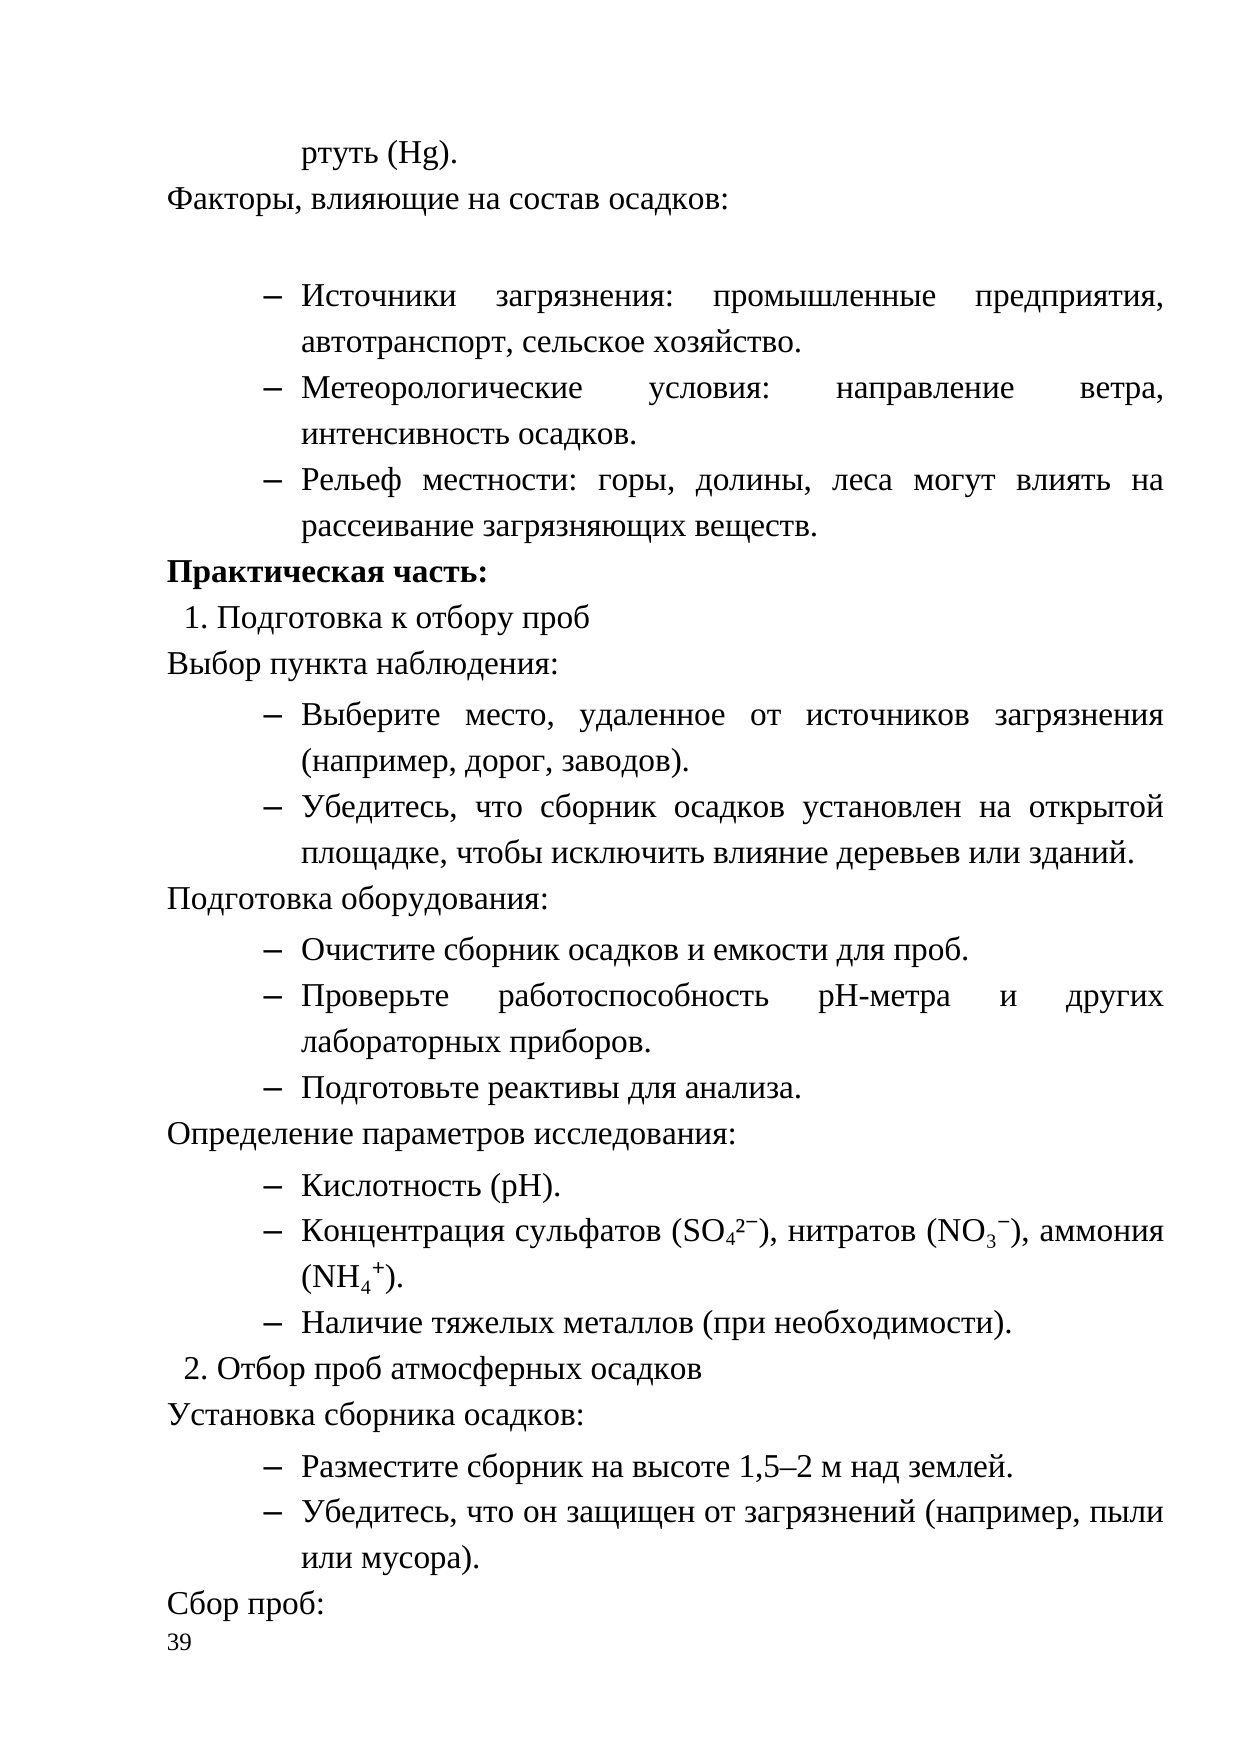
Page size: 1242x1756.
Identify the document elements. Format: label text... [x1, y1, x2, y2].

list Концентрация сульфатов (SO4²⁻), нитратов (NO₃⁻), аммония (NH₄⁺). [263, 1211, 1164, 1295]
list Убедитесь, что он защищен от загрязнений (например, пыли или мусора). [263, 1492, 1164, 1576]
text 1. Подготовка к отбору проб [167, 597, 1164, 636]
text Определение параметров исследования: [167, 1113, 1164, 1152]
list Наличие тяжелых металлов (при необходимости). [263, 1303, 1164, 1341]
list Убедитесь, что сборник осадков установлен на открытой площадке, чтобы исключить влияние деревьев или зданий. [263, 786, 1164, 871]
text 2. Отбор проб атмосферных осадков [167, 1348, 1164, 1387]
list Очистите сборник осадков и емкости для проб. [263, 930, 1164, 968]
list Метеорологические условия: направление ветра, интенсивность осадков. [263, 368, 1164, 452]
text Выбор пункта наблюдения: [167, 643, 1164, 682]
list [263, 132, 1164, 171]
text Сбор проб: [167, 1584, 1164, 1622]
list Разместите сборник на высоте 1,5–2 м над землей. [263, 1446, 1164, 1484]
list Источники загрязнения: промышленные предприятия, автотранспорт, сельское хозяйство. [263, 276, 1164, 360]
text Факторы, влияющие на состав осадков: [167, 178, 1164, 217]
list Кислотность (pH). [263, 1165, 1164, 1203]
list Проверьте работоспособность pH-метра и других лабораторных приборов. [263, 976, 1164, 1060]
list Выберите место, удаленное от источников загрязнения (например, дорог, заводов). [263, 694, 1164, 779]
text Практическая часть: [167, 551, 1164, 590]
list Рельеф местности: горы, долины, леса могут влиять на рассеивание загрязняющих веществ. [263, 459, 1164, 544]
text Подготовка оборудования: [167, 878, 1164, 917]
text Установка сборника осадков: [167, 1394, 1164, 1433]
list Подготовьте реактивы для анализа. [263, 1067, 1164, 1106]
